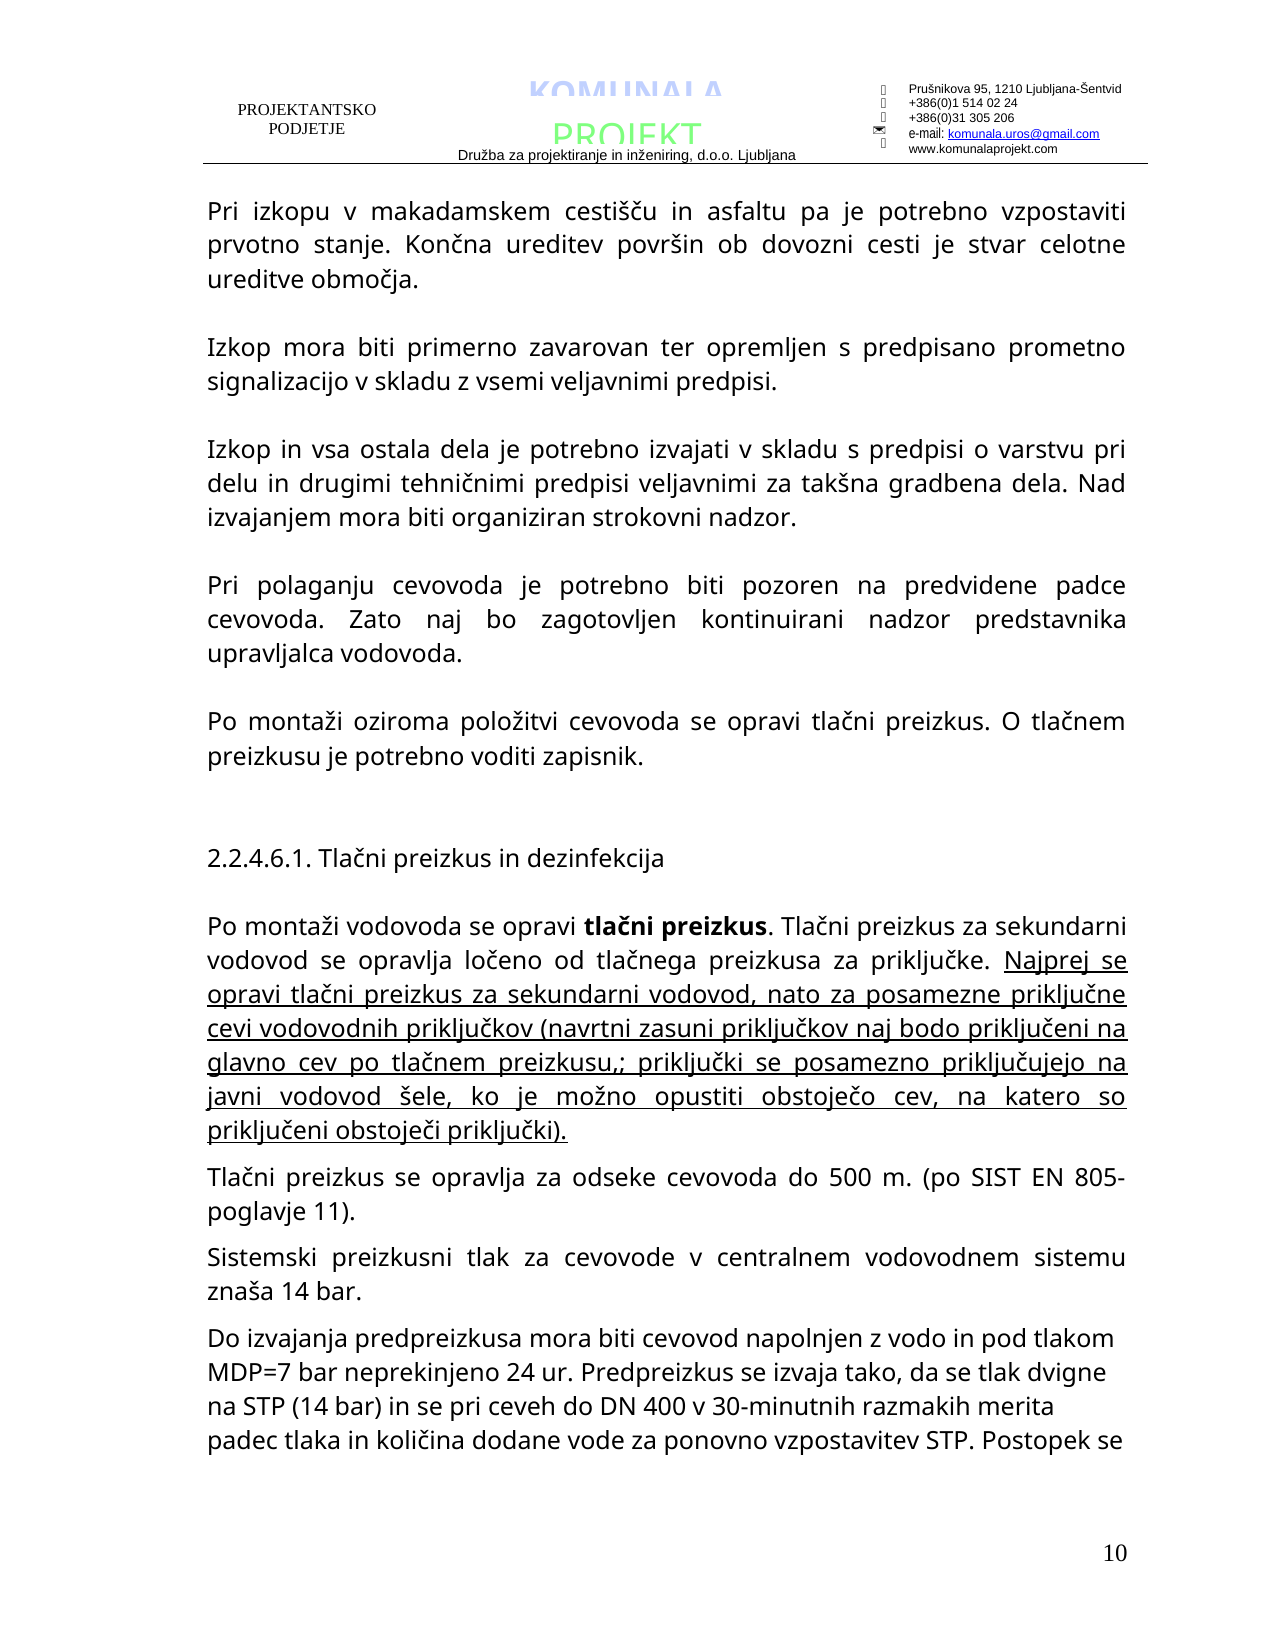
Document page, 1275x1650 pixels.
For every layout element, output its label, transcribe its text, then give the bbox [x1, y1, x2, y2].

text Izkop mora biti primerno zavarovan ter opremljen s predpisano prometno signalizacijo v skladu z vsemi veljavnimi predpisi. [207, 329, 1127, 397]
text Sistemski preizkusni tlak za cevovode v centralnem vodovodnem sistemu znaša 14 bar. [207, 1240, 1127, 1308]
text Po montaži vodovoda se opravi tlačni preizkus. Tlačni preizkus za sekundarni vodovod se opravlja ločeno od tlačnega preizkusa za priključke. Najprej se opravi tlačni preizkus za sekundarni vodovod, nato za posamezne priključne cevi vodovodnih priključkov (navrtni zasuni priključkov naj bodo priključeni na glavno cev po tlačnem preizkusu,; priključki se posamezno priključujejo na javni vodovod šele, ko je možno opustiti obstoječo cev, na katero so priključeni obstoječi priključki). [207, 1109, 1127, 1147]
text Tlačni preizkus se opravlja za odseke cevovoda do 500 m. (po SIST EN 805-poglavje 11). [207, 1159, 1127, 1227]
text Izkop in vsa ostala dela je potrebno izvajati v skladu s predpisi o varstvu pri delu in drugimi tehničnimi predpisi veljavnimi za takšna gradbena dela. Nad izvajanjem mora biti organiziran strokovni nadzor. [207, 432, 1127, 534]
text Pri polaganju cevovoda je potrebno biti pozoren na predvidene padce cevovoda. Zato naj bo zagotovljen kontinuirani nadzor predstavnika upravljalca vodovoda. [207, 568, 1127, 670]
text Po montaži vodovoda se opravi tlačni preizkus. Tlačni preizkus za sekundarni vodovod se opravlja ločeno od tlačnega preizkusa za priključke. Najprej se opravi tlačni preizkus za sekundarni vodovod, nato za posamezne priključne cevi vodovodnih priključkov (navrtni zasuni priključkov naj bodo priključeni na glavno cev po tlačnem preizkusu,; priključki se posamezno priključujejo na javni vodovod šele, ko je možno opustiti obstoječo cev, na katero so priključeni obstoječi priključki). [207, 1075, 1127, 1108]
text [207, 1321, 1127, 1457]
text Po montaži vodovoda se opravi tlačni preizkus. Tlačni preizkus za sekundarni vodovod se opravlja ločeno od tlačnega preizkusa za priključke. Najprej se opravi tlačni preizkus za sekundarni vodovod, nato za posamezne priključne cevi vodovodnih priključkov (navrtni zasuni priključkov naj bodo priključeni na glavno cev po tlačnem preizkusu,; priključki se posamezno priključujejo na javni vodovod šele, ko je možno opustiti obstoječo cev, na katero so priključeni obstoječi priključki). [207, 1007, 1127, 1039]
text Po montaži vodovoda se opravi tlačni preizkus. Tlačni preizkus za sekundarni vodovod se opravlja ločeno od tlačnega preizkusa za priključke. Najprej se opravi tlačni preizkus za sekundarni vodovod, nato za posamezne priključne cevi vodovodnih priključkov (navrtni zasuni priključkov naj bodo priključeni na glavno cev po tlačnem preizkusu,; priključki se posamezno priključujejo na javni vodovod šele, ko je možno opustiti obstoječo cev, na katero so priključeni obstoječi priključki). [207, 908, 1127, 1005]
text 2.2.4.6.1. Tlačni preizkus in dezinfekcija [207, 840, 1127, 874]
text Po montaži vodovoda se opravi tlačni preizkus. Tlačni preizkus za sekundarni vodovod se opravlja ločeno od tlačnega preizkusa za priključke. Najprej se opravi tlačni preizkus za sekundarni vodovod, nato za posamezne priključne cevi vodovodnih priključkov (navrtni zasuni priključkov naj bodo priključeni na glavno cev po tlačnem preizkusu,; priključki se posamezno priključujejo na javni vodovod šele, ko je možno opustiti obstoječo cev, na katero so priključeni obstoječi priključki). [207, 1041, 1127, 1073]
text Pri izkopu v makadamskem cestišču in asfaltu pa je potrebno vzpostaviti prvotno stanje. Končna ureditev površin ob dovozni cesti je stvar celotne ureditve območja. [207, 193, 1127, 295]
text Po montaži oziroma položitvi cevovoda se opravi tlačni preizkus. O tlačnem preizkusu je potrebno voditi zapisnik. [207, 704, 1127, 772]
